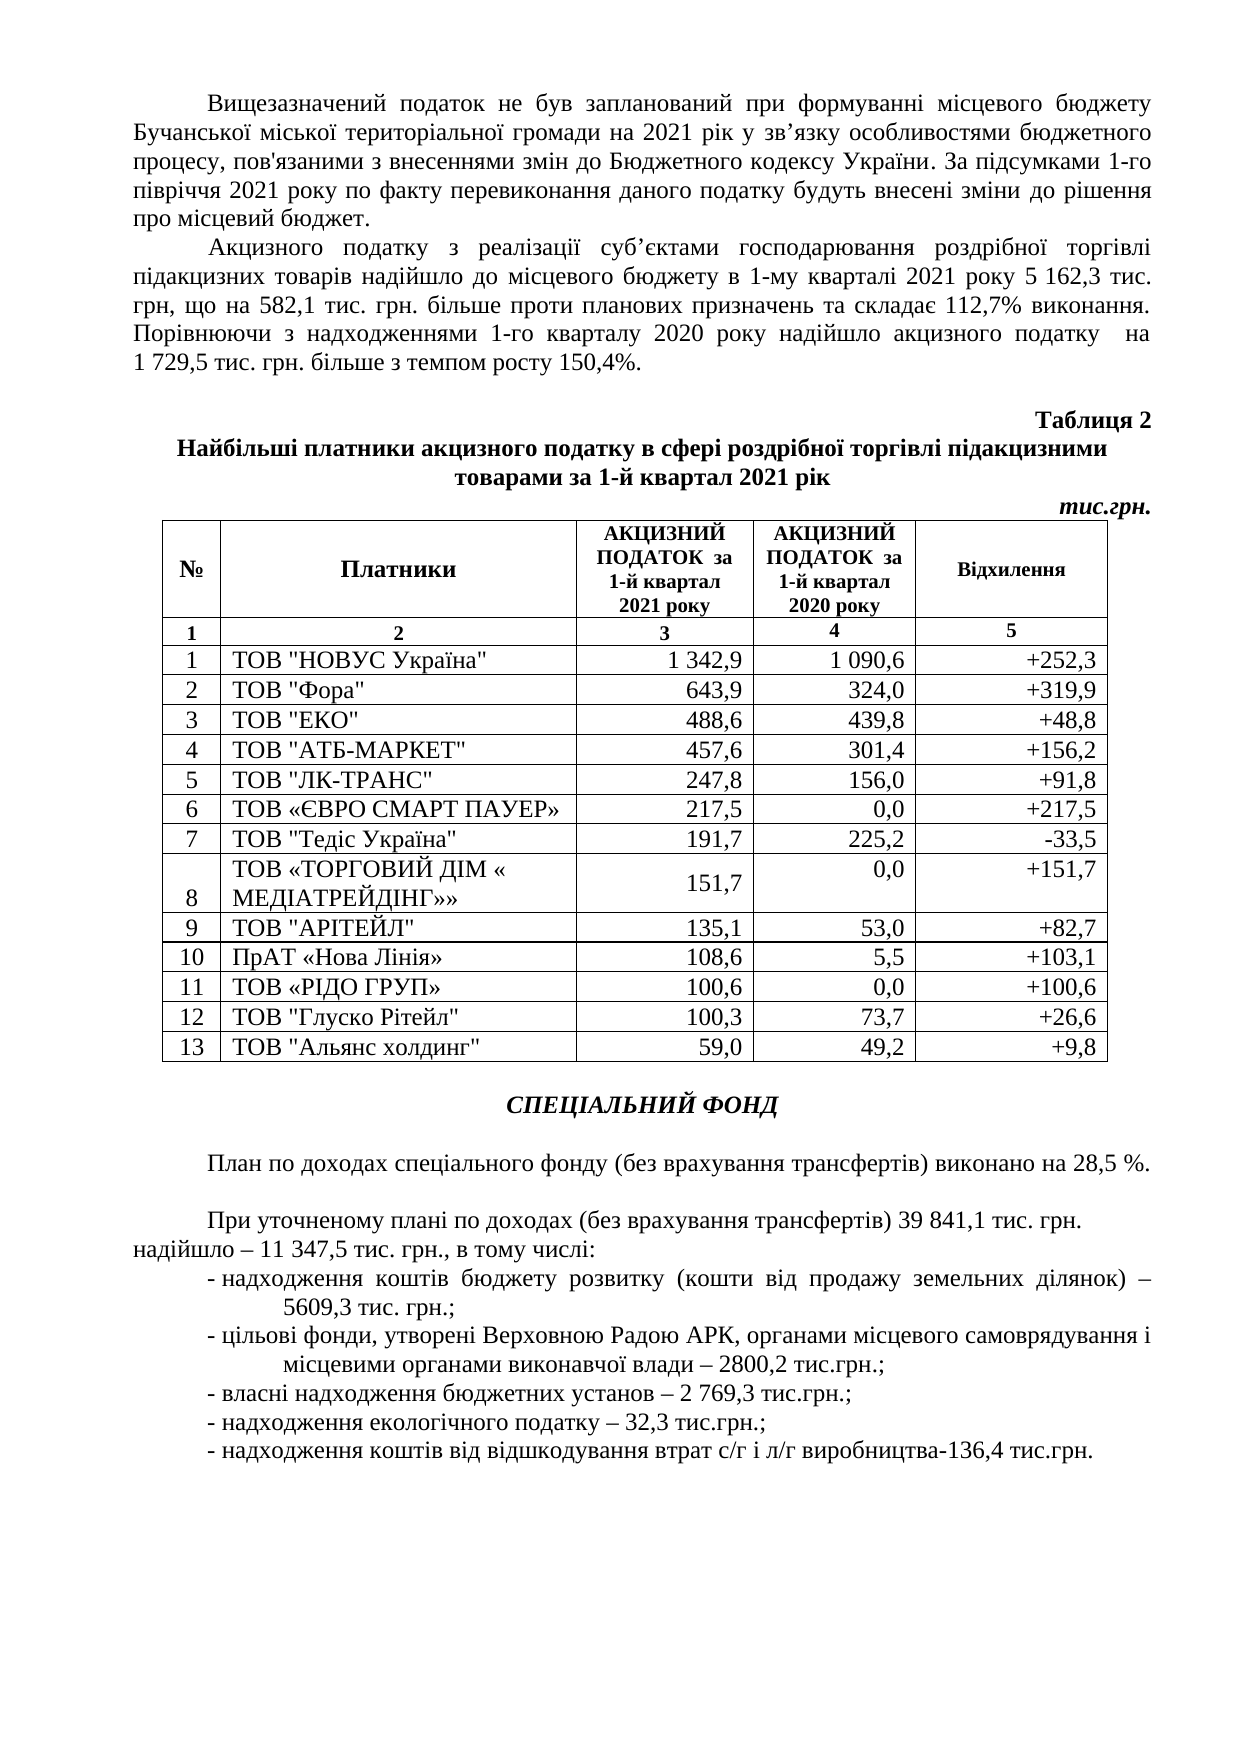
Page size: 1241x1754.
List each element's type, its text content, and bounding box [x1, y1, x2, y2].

table_cell 3 [163, 705, 220, 734]
table_cell ТОВ «ЄВРО СМАРТ ПАУЕР» [221, 795, 576, 823]
table_cell +91,8 [916, 765, 1107, 793]
table_cell 8 [163, 854, 220, 912]
list цiльовi фонди, утворені Верховною Радою АРК, органами місцевого самоврядування і місцевими органами виконавчої влади – 2800,2 тис.грн.; [207, 1320, 1152, 1378]
table_cell 7 [163, 824, 220, 853]
table_cell ТОВ "НОВУС Україна" [221, 646, 576, 674]
table_cell ТОВ "АРІТЕЙЛ" [221, 913, 576, 941]
table_cell 135,1 [577, 913, 753, 941]
table_cell 53,0 [754, 913, 915, 941]
text Найбільші платники акцизного податку в сфері роздрібної торгівлі підакцизними товарами за 1-й квартал 2021 рік [133, 433, 1152, 491]
text Таблиця 2 [133, 405, 1152, 433]
table_cell 2 [221, 618, 576, 644]
table_header АКЦИЗНИЙ ПОДАТОК за 1-й квартал 2021 року [577, 521, 753, 617]
table_cell 191,7 [577, 824, 753, 853]
table_cell 5 [916, 618, 1107, 644]
table_cell 5,5 [754, 943, 915, 971]
table_cell 457,6 [577, 735, 753, 764]
text Вищезазначений податок не був запланований при формуванні місцевого бюджету Бучанської міської територіальної громади на 2021 рік у зв’язку особливостями бюджетного процесу, пов'язаними з внесеннями змін до Бюджетного кодексу України. За підсумками 1-го півріччя 2021 року по факту перевиконання даного податку будуть внесені зміни до рішення про місцевий бюджет. [133, 88, 1152, 117]
table_cell 439,8 [754, 705, 915, 734]
list надходження екологічного податку – 32,3 тис.грн.; [207, 1407, 1152, 1435]
table_cell 49,2 [754, 1032, 915, 1061]
table_cell 11 [163, 972, 220, 1001]
table_cell 643,9 [577, 675, 753, 704]
list власні надходження бюджетних установ – 2 769,3 тис.грн.; [207, 1378, 1152, 1407]
text Акцизного податку з реалізації суб’єктами господарювання роздрібної торгівлі підакцизних товарів надійшло до місцевого бюджету в 1-му кварталі 2021 року 5 162,3 тис. грн, що на 582,1 тис. грн. більше проти планових призначень та складає 112,7% виконання. Порівнюючи з надходженнями 1-го кварталу 2020 року надійшло акцизного податку на 1 729,5 тис. грн. більше з темпом росту 150,4%. [133, 232, 1152, 376]
table_cell 1 090,6 [754, 646, 915, 674]
table_cell 0,0 [754, 795, 915, 823]
table_cell +100,6 [916, 972, 1107, 1001]
table_cell ТОВ "ЛК-ТРАНС" [221, 765, 576, 793]
table_cell 1 342,9 [577, 646, 753, 674]
table_cell 100,6 [577, 972, 753, 1001]
table_cell 301,4 [754, 735, 915, 764]
table_cell 100,3 [577, 1002, 753, 1031]
table_cell 9 [163, 913, 220, 941]
table_cell +9,8 [916, 1032, 1107, 1061]
table_cell ТОВ «РІДО ГРУП» [221, 972, 576, 1001]
table_cell 488,6 [577, 705, 753, 734]
table_cell 59,0 [577, 1032, 753, 1061]
table_cell 3 [577, 618, 753, 644]
table_header АКЦИЗНИЙ ПОДАТОК за 1-й квартал 2020 року [754, 521, 915, 617]
table_header Відхилення [916, 521, 1107, 617]
table_header Платники [221, 521, 576, 617]
table_cell 4 [754, 618, 915, 644]
text Вищезазначений податок не був запланований при формуванні місцевого бюджету Бучанської міської територіальної громади на 2021 рік у зв’язку особливостями бюджетного процесу, пов'язаними з внесеннями змін до Бюджетного кодексу України. За підсумками 1-го півріччя 2021 року по факту перевиконання даного податку будуть внесені зміни до рішення про місцевий бюджет. [133, 203, 1152, 232]
table_cell 247,8 [577, 765, 753, 793]
table_cell 1 [163, 618, 220, 644]
text тис.грн. [133, 491, 1152, 520]
table_cell ТОВ "Фора" [221, 675, 576, 704]
table_cell -33,5 [916, 824, 1107, 853]
table_cell 10 [163, 943, 220, 971]
text СПЕЦІАЛЬНИЙ ФОНД [133, 1090, 1152, 1119]
text План по доходах спеціального фонду (без врахування трансфертів) виконано на 28,5 %. [133, 1148, 1152, 1205]
table_cell 13 [163, 1032, 220, 1061]
table_cell 217,5 [577, 795, 753, 823]
table_cell +156,2 [916, 735, 1107, 764]
text При уточненому плані по доходах (без врахування трансфертів) 39 841,1 тис. грн. надійшло – 11 347,5 тис. грн., в тому числі: [133, 1205, 1152, 1263]
table_cell +26,6 [916, 1002, 1107, 1031]
table_cell ТОВ «ТОРГОВИЙ ДІМ « МЕДІАТРЕЙДІНГ»» [221, 854, 576, 912]
table_cell 4 [163, 735, 220, 764]
table_cell +103,1 [916, 943, 1107, 971]
table_cell 5 [163, 765, 220, 793]
table_cell 156,0 [754, 765, 915, 793]
table_cell +151,7 [916, 854, 1107, 912]
table_cell ТОВ "ЕКО" [221, 705, 576, 734]
table_cell 1 [163, 646, 220, 674]
table_cell 0,0 [754, 972, 915, 1001]
table_cell 73,7 [754, 1002, 915, 1031]
table_cell +319,9 [916, 675, 1107, 704]
table_cell ТОВ "Тедіс Україна" [221, 824, 576, 853]
table_cell ТОВ "Глуско Рітейл" [221, 1002, 576, 1031]
table_cell 6 [163, 795, 220, 823]
table_cell 108,6 [577, 943, 753, 971]
table_cell 324,0 [754, 675, 915, 704]
list надходження коштів від відшкодування втрат с/г і л/г виробництва-136,4 тис.грн. [207, 1435, 1152, 1464]
table_cell ПрАТ «Нова Лінія» [221, 943, 576, 971]
table_cell 0,0 [754, 854, 915, 912]
table_cell +252,3 [916, 646, 1107, 674]
table_cell 2 [163, 675, 220, 704]
table_cell +217,5 [916, 795, 1107, 823]
table_cell ТОВ "АТБ-МАРКЕТ" [221, 735, 576, 764]
list надходження коштів бюджету розвитку (кошти від продажу земельних ділянок) – 5609,3 тис. грн.; [207, 1263, 1152, 1320]
table_cell +82,7 [916, 913, 1107, 941]
table_cell 12 [163, 1002, 220, 1031]
table_cell +48,8 [916, 705, 1107, 734]
table_cell 151,7 [577, 854, 753, 912]
table_cell 225,2 [754, 824, 915, 853]
table_header № [163, 521, 220, 617]
table_cell ТОВ "Альянс холдинг" [221, 1032, 576, 1061]
